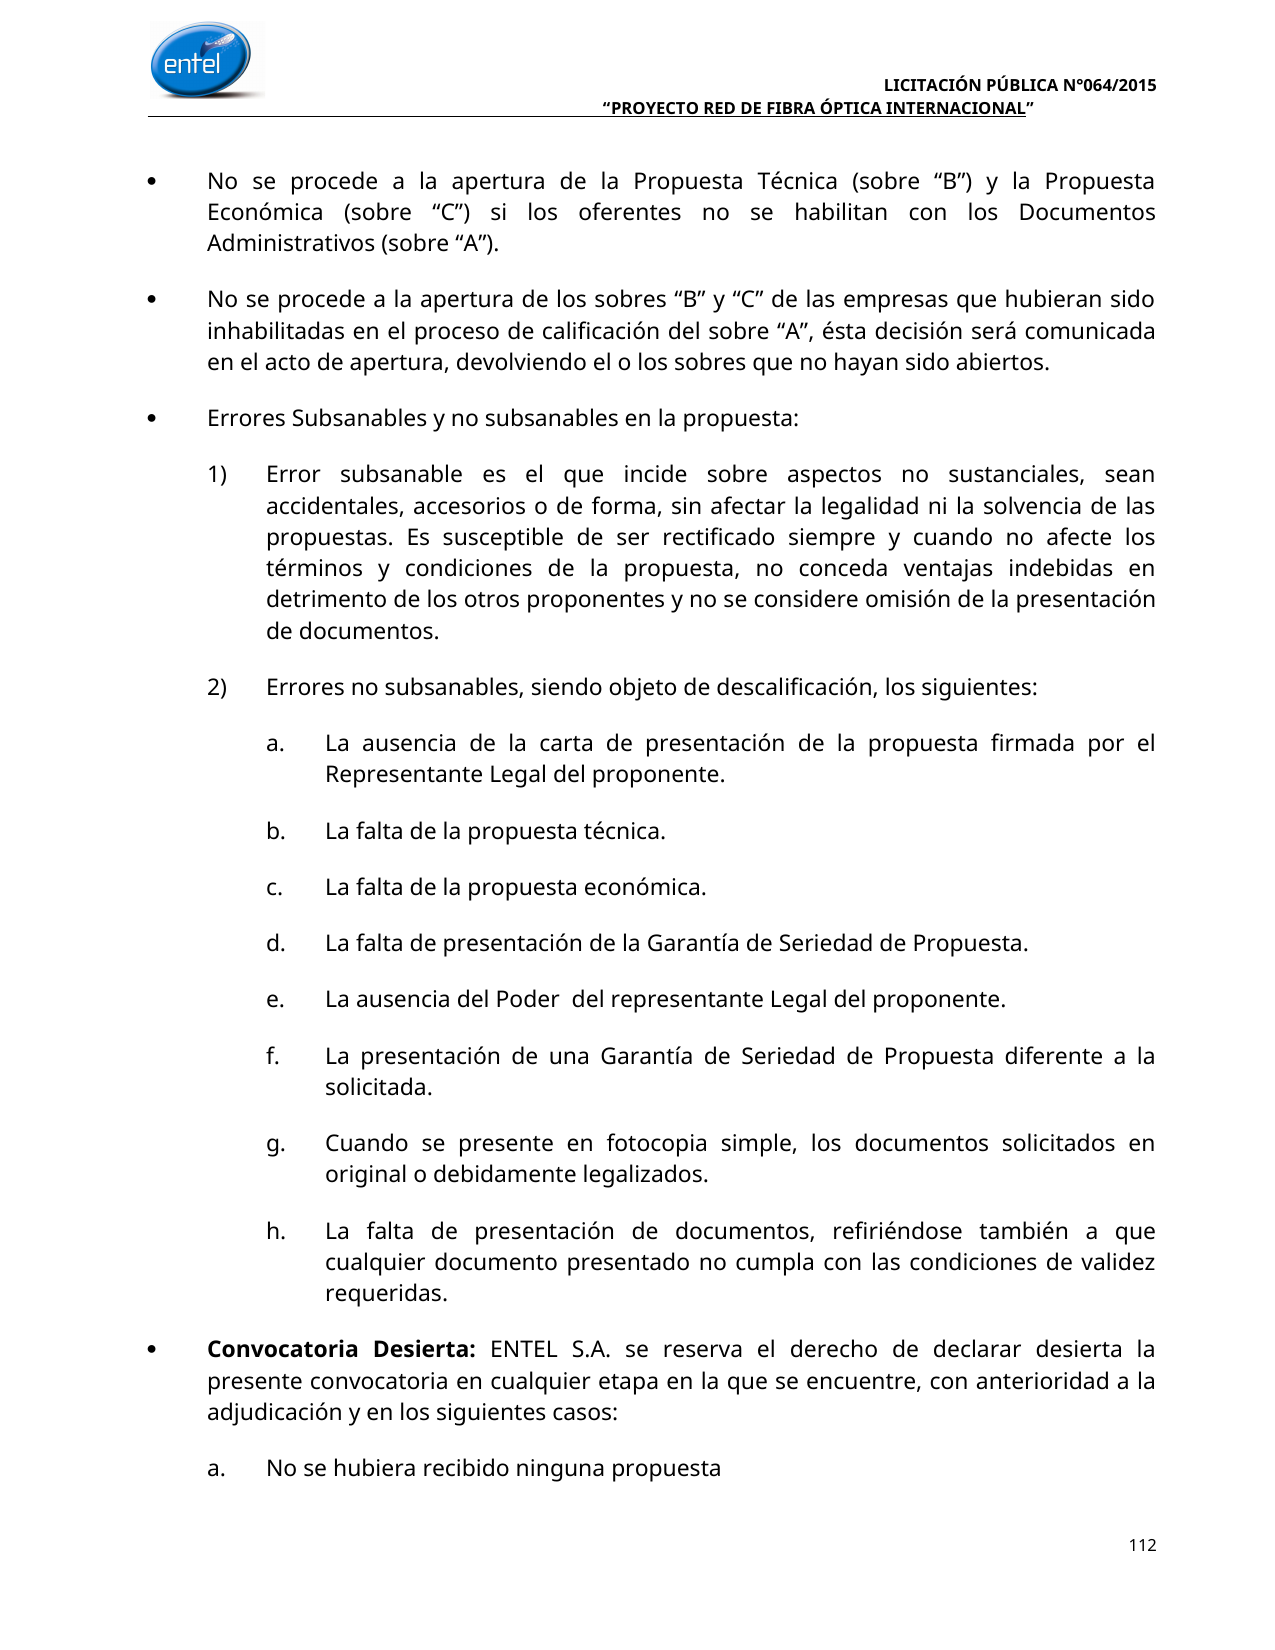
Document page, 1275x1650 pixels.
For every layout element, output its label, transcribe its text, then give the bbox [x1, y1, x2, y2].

list Convocatoria Desierta: ENTEL S.A. se reserva el derecho de declarar desierta la presente convocatoria en cualquier etapa en la que se encuentre, con anterioridad a la adjudicación y en los siguientes casos: [148, 1333, 1157, 1427]
list Error subsanable es el que incide sobre aspectos no sustanciales, sean accidentales, accesorios o de forma, sin afectar la legalidad ni la solvencia de las propuestas. Es susceptible de ser rectificado siempre y cuando no afecte los términos y condiciones de la propuesta, no conceda ventajas indebidas en detrimento de los otros proponentes y no se considere omisión de la presentación de documentos. [207, 458, 1157, 646]
list La falta de presentación de la Garantía de Seriedad de Propuesta. [266, 927, 1157, 958]
list La presentación de una Garantía de Seriedad de Propuesta diferente a la solicitada. [266, 1040, 1157, 1102]
list La falta de presentación de documentos, refiriéndose también a que cualquier documento presentado no cumpla con las condiciones de validez requeridas. [266, 1215, 1157, 1308]
list No se procede a la apertura de los sobres “B” y “C” de las empresas que hubieran sido inhabilitadas en el proceso de calificación del sobre “A”, ésta decisión será comunicada en el acto de apertura, devolviendo el o los sobres que no hayan sido abiertos. [148, 283, 1157, 377]
list No se procede a la apertura de la Propuesta Técnica (sobre “B”) y la Propuesta Económica (sobre “C”) si los oferentes no se habilitan con los Documentos Administrativos (sobre “A”). [148, 165, 1157, 258]
list No se hubiera recibido ninguna propuesta [207, 1452, 1157, 1483]
list La falta de la propuesta económica. [266, 871, 1157, 902]
list La ausencia del Poder del representante Legal del proponente. [266, 983, 1157, 1015]
list La ausencia de la carta de presentación de la propuesta firmada por el Representante Legal del proponente. [266, 727, 1157, 790]
picture [150, 21, 266, 99]
list Cuando se presente en fotocopia simple, los documentos solicitados en original o debidamente legalizados. [266, 1127, 1157, 1190]
list La falta de la propuesta técnica. [266, 815, 1157, 846]
list Errores Subsanables y no subsanables en la propuesta: [148, 402, 1157, 433]
list Errores no subsanables, siendo objeto de descalificación, los siguientes: [207, 671, 1157, 702]
